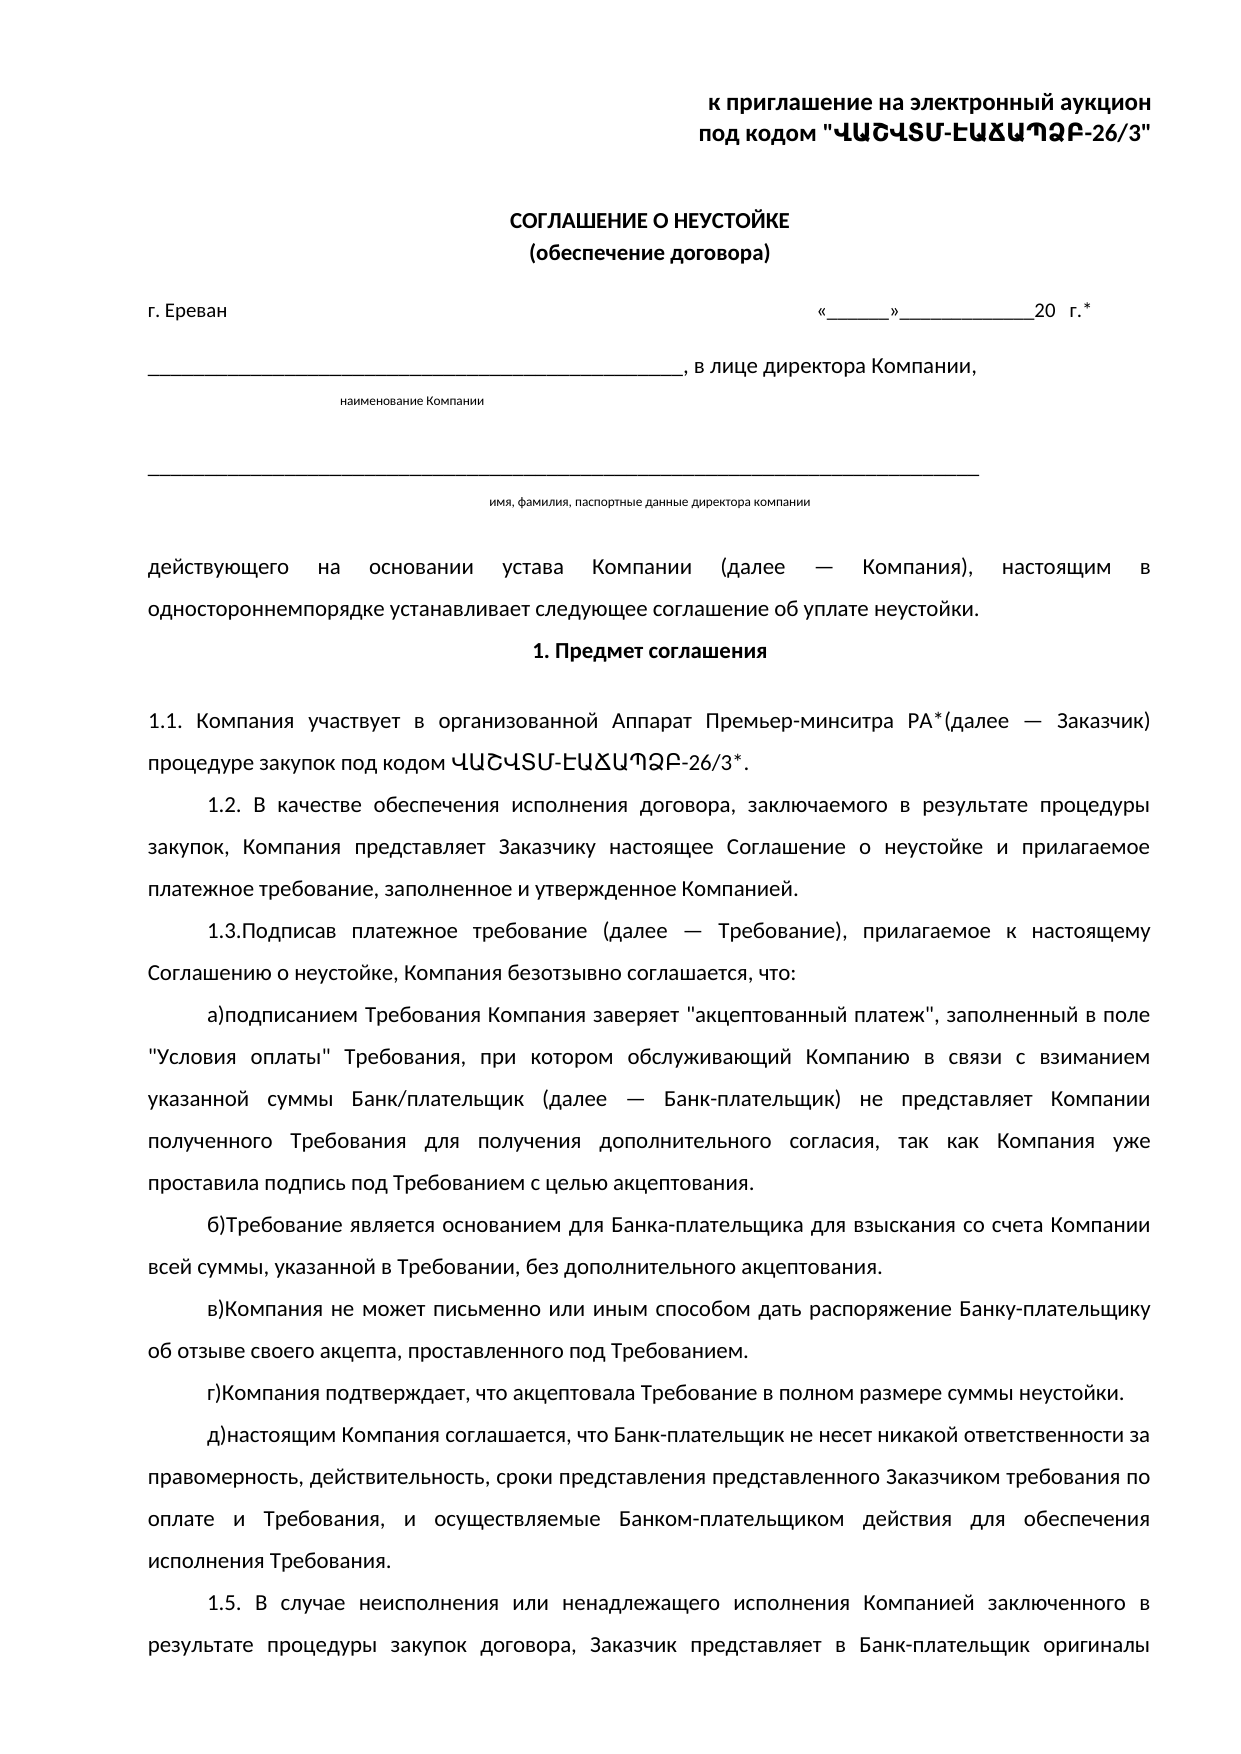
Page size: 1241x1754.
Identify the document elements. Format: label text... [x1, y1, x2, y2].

text СОГЛАШЕНИЕ О НЕУСТОЙКЕ [148, 206, 1152, 234]
text действующего на основании устава Компании (далее — Компания), настоящим в одностороннемпорядке устанавливает следующее соглашение об уплате неустойки. [148, 552, 1152, 622]
text а)подписанием Требования Компания заверяет "акцептованный платеж", заполненный в поле "Условия оплаты" Требования, при котором обслуживающий Компанию в связи с взиманием указанной суммы Банк/плательщик (далее — Банк-плательщик) не представляет Компании полученного Требования для получения дополнительного согласия, так как Компания уже проставила подпись под Требованием с целью акцептования. [148, 1000, 1152, 1196]
text к приглашение на электронный аукцион [177, 86, 1152, 117]
text под кодом "ՎԱՇՎՏՄ-ԷԱՃԱՊՁԲ-26/3" [148, 117, 1152, 147]
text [148, 1588, 1152, 1658]
text (обеспечение договора) [148, 238, 1152, 266]
text б)Требование является основанием для Банка-плательщика для взыскания со счета Компании всей суммы, указанной в Требовании, без дополнительного акцептования. [148, 1210, 1152, 1280]
text 1.2. В качестве обеспечения исполнения договора, заключаемого в результате процедуры закупок, Компания представляет Заказчику настоящее Соглашение о неустойке и прилагаемое платежное требование, заполненное и утвержденное Компанией. [148, 790, 1152, 902]
text 1.1. Компания участвует в организованной Аппарат Премьер-минситра РА*(далее — Заказчик) процедуре закупок под кодом ՎԱՇՎՏՄ-ԷԱՃԱՊՁԲ-26/3*. [148, 706, 1152, 776]
text _______________________________________________, в лице директора Компании, [148, 351, 1152, 379]
text _________________________________________________________________________ [148, 452, 1152, 480]
text г)Компания подтверждает, что акцептовала Требование в полном размере суммы неустойки. [148, 1378, 1152, 1406]
text 1. Предмет соглашения [148, 636, 1152, 664]
text в)Компания не может письменно или иным способом дать распоряжение Банку-плательщику об отзыве своего акцепта, проставленного под Требованием. [148, 1294, 1152, 1364]
table_header «______»_____________20 г.* [635, 297, 1104, 351]
text д)настоящим Компания соглашается, что Банк-плательщик не несет никакой ответственности за правомерность, действительность, сроки представления представленного Заказчиком требования по оплате и Требования, и осуществляемые Банком-плательщиком действия для обеспечения исполнения Требования. [148, 1420, 1152, 1574]
text имя, фамилия, паспортные данные директора компании [148, 494, 1152, 522]
text 1.3.Подписав платежное требование (далее — Требование), прилагаемое к настоящему Соглашению о неустойке, Компания безотзывно соглашается, что: [148, 916, 1152, 986]
table_header г. Ереван [136, 297, 635, 351]
text наименование Компании [340, 393, 1152, 421]
